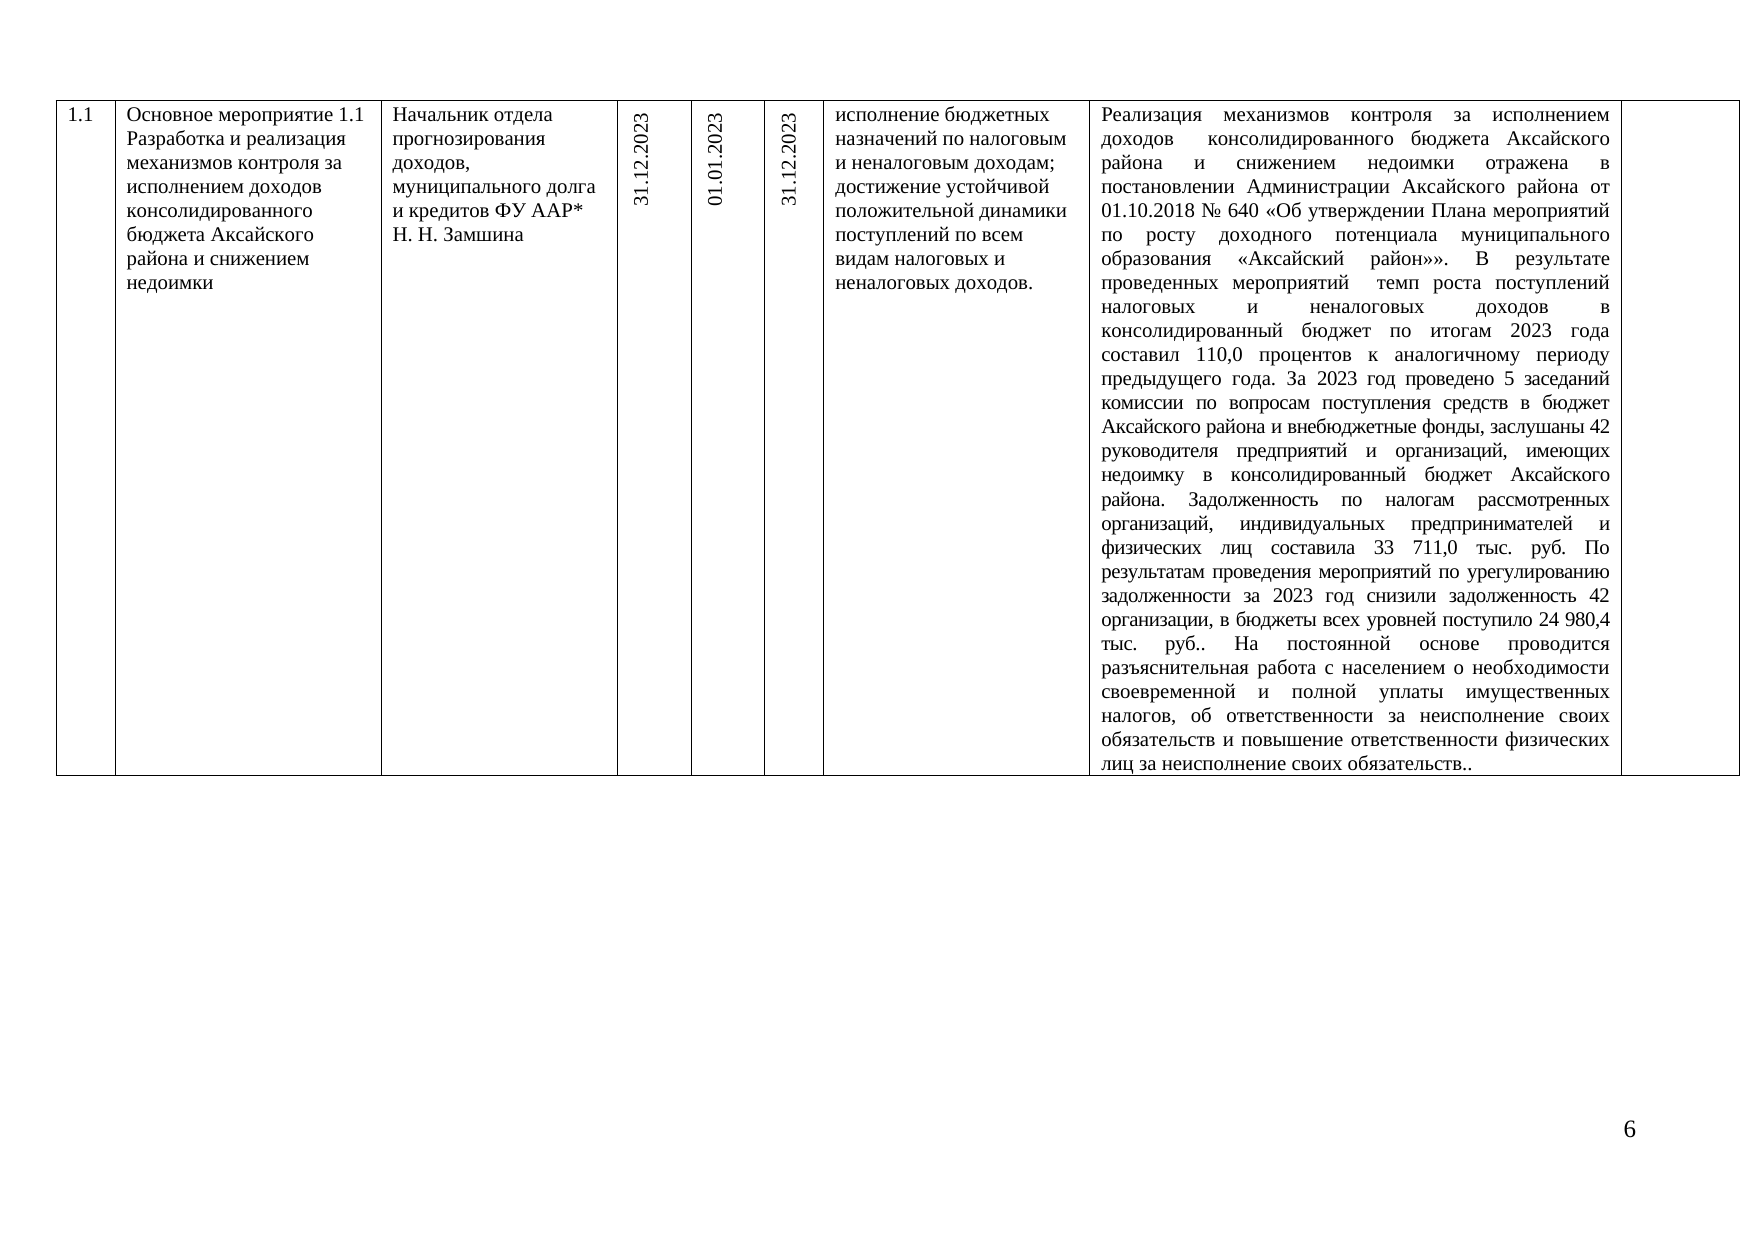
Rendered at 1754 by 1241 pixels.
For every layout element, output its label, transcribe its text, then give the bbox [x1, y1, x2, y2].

table_cell Реализация механизмов контроля за исполнением доходов консолидированного бюджета Аксайского района и снижением недоимки отражена в постановлении Администрации Аксайского района от 01.10.2018 № 640 «Об утверждении Плана мероприятий по росту доходного потенциала муниципального образования «Аксайский район»». В результате проведенных мероприятий темп роста поступлений налоговых и неналоговых доходов в консолидированный бюджет по итогам 2023 года составил 110,0 процентов к аналогичному периоду предыдущего года. За 2023 год проведено 5 заседаний комиссии по вопросам поступления средств в бюджет Аксайского района и внебюджетные фонды, заслушаны 42 руководителя предприятий и организаций, имеющих недоимку в консолидированный бюджет Аксайского района. Задолженность по налогам рассмотренных организаций, индивидуальных предпринимателей и физических лиц составила 33 711,0 тыс. руб. По результатам проведения мероприятий по урегулированию задолженности за 2023 год снизили задолженность 42 организации, в бюджеты всех уровней поступило 24 980,4 тыс. руб.. На постоянной основе проводится разъяснительная работа с населением о необходимости своевременной и полной уплаты имущественных налогов, об ответственности за неисполнение своих обязательств и повышение ответственности физических лиц за неисполнение своих обязательств.. [1090, 101, 1621, 775]
table_cell исполнение бюджетных назначений по налоговым и неналоговым доходам; достижение устойчивой положительной динамики поступлений по всем видам налоговых и неналоговых доходов. [824, 101, 1089, 775]
table_cell [1622, 101, 1739, 775]
table_cell Начальник отдела прогнозирования доходов, муниципального долга и кредитов ФУ ААР* Н. Н. Замшина [382, 101, 617, 775]
table_cell 31.12.2023 [618, 101, 691, 775]
table_cell 31.12.2023 [765, 101, 823, 775]
table_cell Основное мероприятие 1.1 Разработка и реализация механизмов контроля за исполнением доходов консолидированного бюджета Аксайского района и снижением недоимки [116, 101, 381, 775]
table_cell 01.01.2023 [692, 101, 764, 775]
table_cell 1.1 [57, 101, 115, 775]
